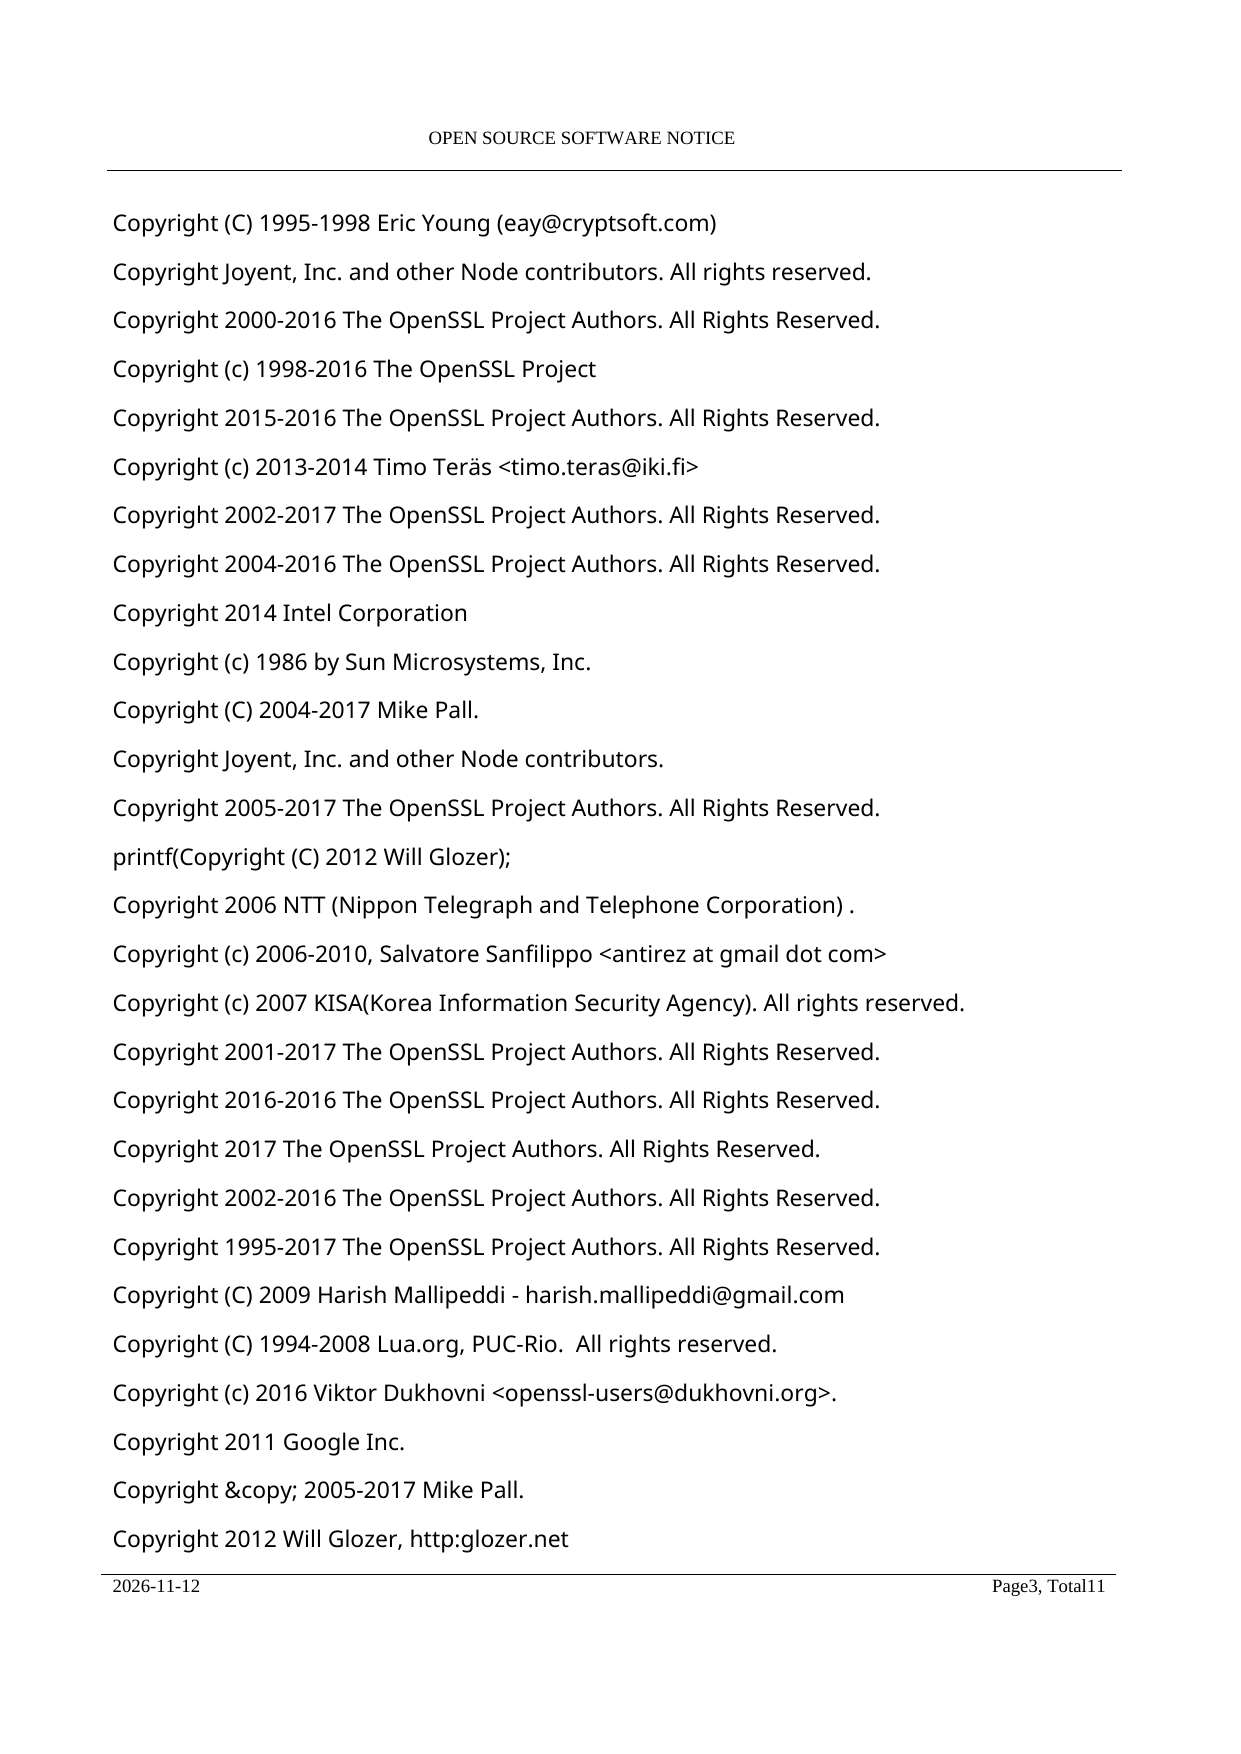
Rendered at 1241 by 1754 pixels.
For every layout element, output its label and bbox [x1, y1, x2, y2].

text [112, 206, 1128, 1555]
